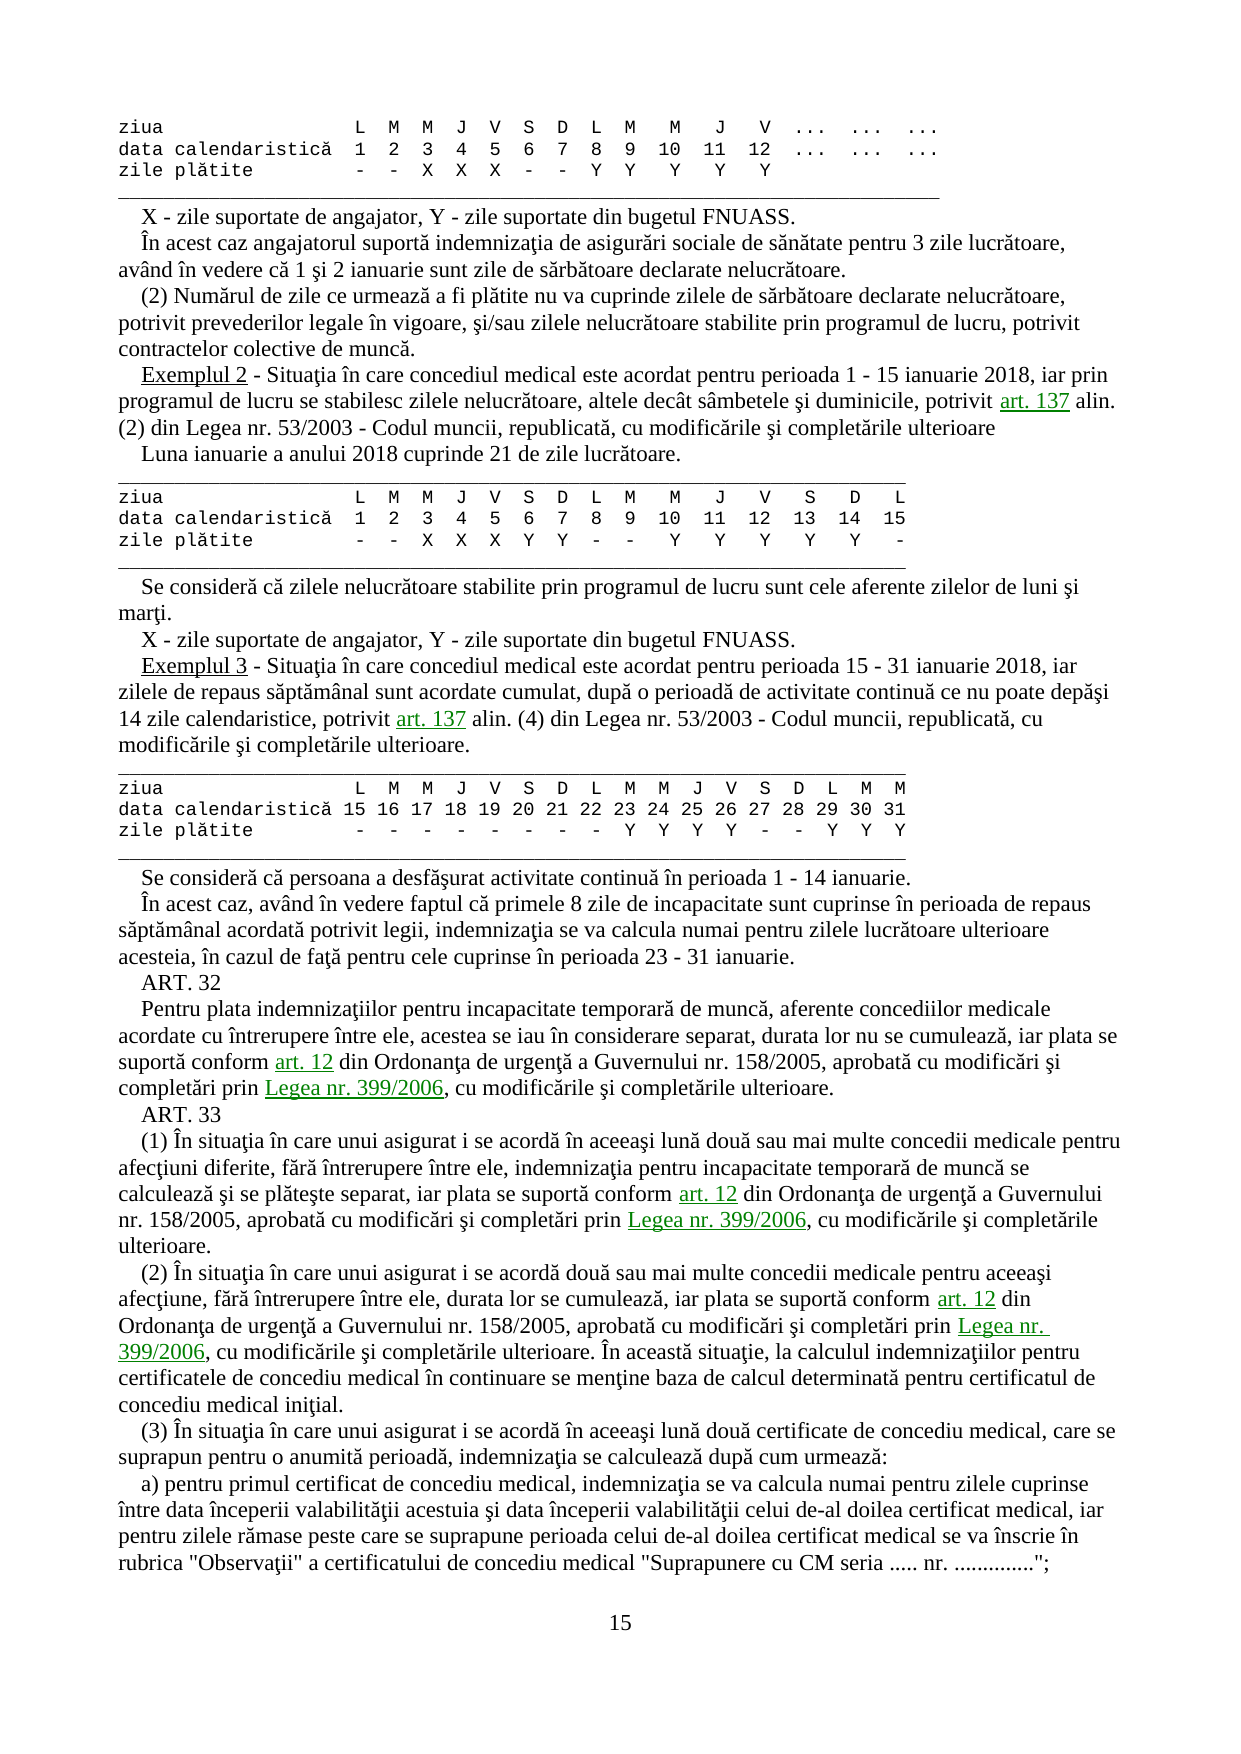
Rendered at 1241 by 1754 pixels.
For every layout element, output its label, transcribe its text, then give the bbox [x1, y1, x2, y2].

text Se consideră că persoana a desfăşurat activitate continuă în perioada 1 - 14 ianuarie. [118, 864, 1122, 890]
text data calendaristică 1 2 3 4 5 6 7 8 9 10 11 12 13 14 15 [118, 509, 1122, 530]
text ziua L M M J V S D L M M J V S D L [118, 488, 1122, 509]
text Exemplul 2 - Situaţia în care concediul medical este acordat pentru perioada 1 - 15 ianuarie 2018, iar prin programul de lucru se stabilesc zilele nelucrătoare, altele decât sâmbetele şi duminicile, potrivit art. 137 alin. (2) din Legea nr. 53/2003 - Codul muncii, republicată, cu modificările şi completările ulterioare [118, 361, 1122, 440]
text Luna ianuarie a anului 2018 cuprinde 21 de zile lucrătoare. [118, 440, 1122, 467]
text zile plătite - - X X X Y Y - - Y Y Y Y Y - [118, 530, 1122, 552]
text ART. 33 [118, 1101, 1122, 1127]
text ziua L M M J V S D L M M J V S D L M M [118, 779, 1122, 800]
text zile plătite - - X X X - - Y Y Y Y Y [118, 161, 1122, 182]
text X - zile suportate de angajator, Y - zile suportate din bugetul FNUASS. [118, 626, 1122, 652]
text (1) În situaţia în care unui asigurat i se acordă în aceeaşi lună două sau mai multe concedii medicale pentru afecţiuni diferite, fără întrerupere între ele, indemnizaţia pentru incapacitate temporară de muncă se calculează şi se plăteşte separat, iar plata se suportă conform art. 12 din Ordonanţa de urgenţă a Guvernului nr. 158/2005, aprobată cu modificări şi completări prin Legea nr. 399/2006, cu modificările şi completările ulterioare. [118, 1127, 1122, 1259]
text În acest caz, având în vedere faptul că primele 8 zile de incapacitate sunt cuprinse în perioada de repaus săptămânal acordată potrivit legii, indemnizaţia se va calcula numai pentru zilele lucrătoare ulterioare acesteia, în cazul de faţă pentru cele cuprinse în perioada 23 - 31 ianuarie. [118, 890, 1122, 969]
text ______________________________________________________________________ [118, 757, 1122, 779]
text ______________________________________________________________________ [118, 552, 1122, 573]
text ______________________________________________________________________ [118, 467, 1122, 488]
text Pentru plata indemnizaţiilor pentru incapacitate temporară de muncă, aferente concediilor medicale acordate cu întrerupere între ele, acestea se iau în considerare separat, durata lor nu se cumulează, iar plata se suportă conform art. 12 din Ordonanţa de urgenţă a Guvernului nr. 158/2005, aprobată cu modificări şi completări prin Legea nr. 399/2006, cu modificările şi completările ulterioare. [118, 995, 1122, 1101]
text X - zile suportate de angajator, Y - zile suportate din bugetul FNUASS. [118, 203, 1122, 229]
text (2) În situaţia în care unui asigurat i se acordă două sau mai multe concedii medicale pentru aceeaşi afecţiune, fără întrerupere între ele, durata lor se cumulează, iar plata se suportă conform art. 12 din Ordonanţa de urgenţă a Guvernului nr. 158/2005, aprobată cu modificări şi completări prin Legea nr. 399/2006, cu modificările şi completările ulterioare. În această situaţie, la calculul indemnizaţiilor pentru certificatele de concediu medical în continuare se menţine baza de calcul determinată pentru certificatul de concediu medical iniţial. [118, 1259, 1122, 1417]
text a) pentru primul certificat de concediu medical, indemnizaţia se va calcula numai pentru zilele cuprinse între data începerii valabilităţii acestuia şi data începerii valabilităţii celui de-al doilea certificat medical, iar pentru zilele rămase peste care se suprapune perioada celui de-al doilea certificat medical se va înscrie în rubrica "Observaţii" a certificatului de concediu medical "Suprapunere cu CM seria ..... nr. .............."; [118, 1470, 1122, 1575]
text În acest caz angajatorul suportă indemnizaţia de asigurări sociale de sănătate pentru 3 zile lucrătoare, având în vedere că 1 şi 2 ianuarie sunt zile de sărbătoare declarate nelucrătoare. [118, 229, 1122, 282]
text (2) Numărul de zile ce urmează a fi plătite nu va cuprinde zilele de sărbătoare declarate nelucrătoare, potrivit prevederilor legale în vigoare, şi/sau zilele nelucrătoare stabilite prin programul de lucru, potrivit contractelor colective de muncă. [118, 282, 1122, 361]
text ______________________________________________________________________ [118, 842, 1122, 864]
text Se consideră că zilele nelucrătoare stabilite prin programul de lucru sunt cele aferente zilelor de luni şi marţi. [118, 573, 1122, 626]
text data calendaristică 1 2 3 4 5 6 7 8 9 10 11 12 ... ... ... [118, 139, 1122, 161]
text data calendaristică 15 16 17 18 19 20 21 22 23 24 25 26 27 28 29 30 31 [118, 800, 1122, 821]
text zile plătite - - - - - - - - Y Y Y Y - - Y Y Y [118, 821, 1122, 842]
text (3) În situaţia în care unui asigurat i se acordă în aceeaşi lună două certificate de concediu medical, care se suprapun pentru o anumită perioadă, indemnizaţia se calculează după cum urmează: [118, 1417, 1122, 1470]
text ziua L M M J V S D L M M J V ... ... ... [118, 118, 1122, 139]
text ART. 32 [118, 969, 1122, 995]
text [118, 182, 1122, 203]
text Exemplul 3 - Situaţia în care concediul medical este acordat pentru perioada 15 - 31 ianuarie 2018, iar zilele de repaus săptămânal sunt acordate cumulat, după o perioadă de activitate continuă ce nu poate depăşi 14 zile calendaristice, potrivit art. 137 alin. (4) din Legea nr. 53/2003 - Codul muncii, republicată, cu modificările şi completările ulterioare. [118, 652, 1122, 757]
